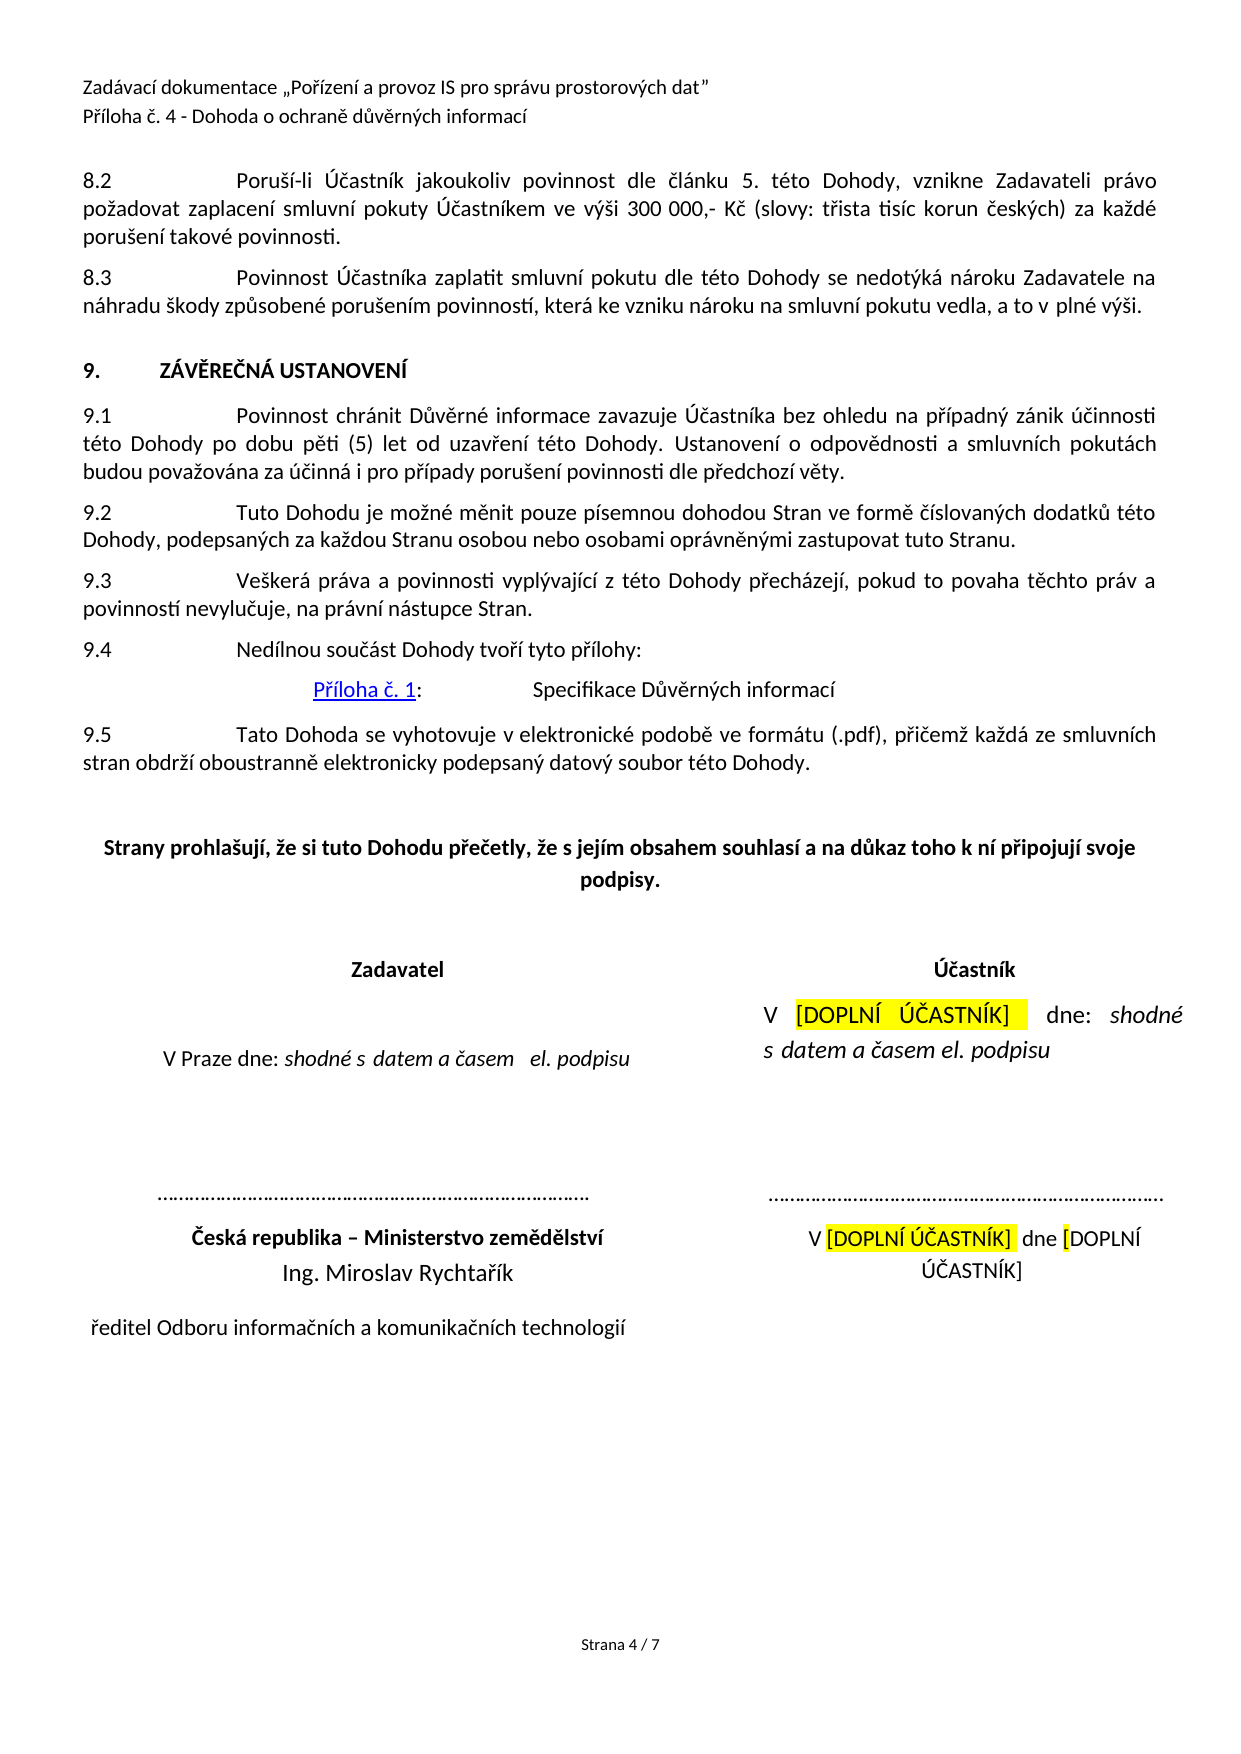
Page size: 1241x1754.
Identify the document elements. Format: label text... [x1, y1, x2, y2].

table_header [752, 955, 1197, 1592]
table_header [43, 955, 752, 1592]
text Tuto Dohodu je možné měnit pouze písemnou dohodou Stran ve formě číslovaných dodatků této Dohody, podepsaných za každou Stranu osobou nebo osobami oprávněnými zastupovat tuto Stranu. [83, 498, 1157, 554]
text Tato Dohoda se vyhotovuje v elektronické podobě ve formátu (.pdf), přičemž každá ze smluvních stran obdrží oboustranně elektronicky podepsaný datový soubor této Dohody. [83, 720, 1157, 776]
text Poruší-li Účastník jakoukoliv povinnost dle článku 5. této Dohody, vznikne Zadavateli právo požadovat zaplacení smluvní pokuty Účastníkem ve výši 300 000,- Kč (slovy: třista tisíc korun českých) za každé porušení takové povinnosti. [83, 166, 1157, 250]
text Povinnost Účastníka zaplatit smluvní pokutu dle této Dohody se nedotýká nároku Zadavatele na náhradu škody způsobené porušením povinností, která ke vzniku nároku na smluvní pokutu vedla, a to v plné výši. [83, 263, 1157, 319]
text Strany prohlašují, že si tuto Dohodu přečetly, že s jejím obsahem souhlasí a na důkaz toho k ní připojují svoje podpisy. [83, 833, 1157, 893]
text Nedílnou součást Dohody tvoří tyto přílohy: [83, 635, 1157, 663]
text Povinnost chránit Důvěrné informace zavazuje Účastníka bez ohledu na případný zánik účinnosti této Dohody po dobu pěti (5) let od uzavření této Dohody. Ustanovení o odpovědnosti a smluvních pokutách budou považována za účinná i pro případy porušení povinnosti dle předchozí věty. [83, 401, 1157, 485]
list ZÁVĚREČNÁ USTANOVENÍ [83, 356, 1157, 384]
text Příloha č. 1: Specifikace Důvěrných informací [313, 675, 1157, 703]
text Veškerá práva a povinnosti vyplývající z této Dohody přecházejí, pokud to povaha těchto práv a povinností nevylučuje, na právní nástupce Stran. [83, 566, 1157, 622]
